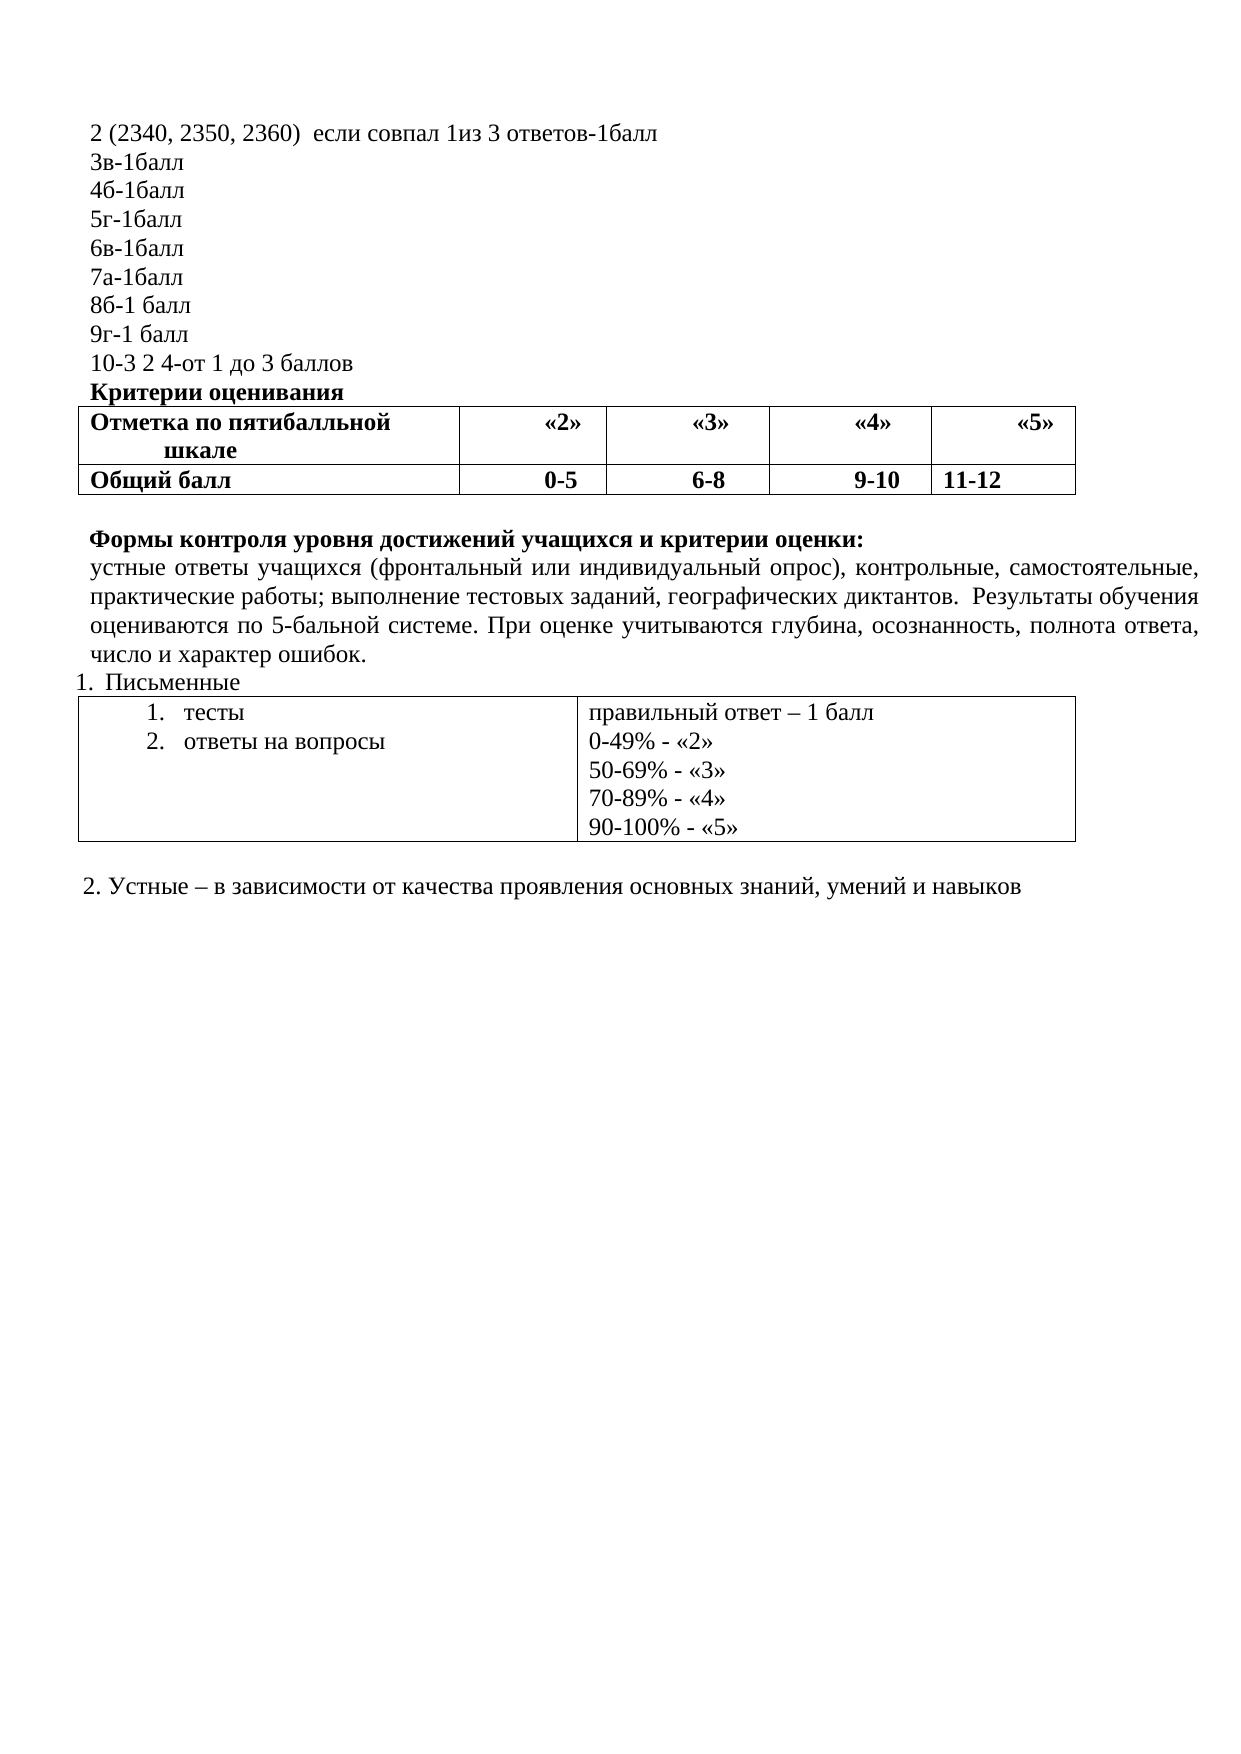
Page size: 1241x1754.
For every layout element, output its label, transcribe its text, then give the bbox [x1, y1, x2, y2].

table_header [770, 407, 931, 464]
list Письменные [1, 667, 1200, 696]
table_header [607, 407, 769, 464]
text 6в-1балл [90, 233, 1200, 262]
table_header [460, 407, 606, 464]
text 10-3 2 4-от 1 до 3 баллов [90, 348, 1200, 377]
text 2 (2340, 2350, 2360) если совпал 1из 3 ответов-1балл [90, 118, 1200, 147]
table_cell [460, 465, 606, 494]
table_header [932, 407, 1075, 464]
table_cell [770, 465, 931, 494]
text Формы контроля уровня достижений учащихся и критерии оценки: [1, 524, 1200, 552]
text Критерии оценивания [90, 377, 1200, 406]
text 8б-1 балл [90, 291, 1200, 319]
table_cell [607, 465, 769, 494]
text 7а-1балл [90, 262, 1200, 291]
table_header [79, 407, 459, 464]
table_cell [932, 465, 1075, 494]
text 3в-1балл [90, 147, 1200, 176]
text 4б-1балл [90, 176, 1200, 204]
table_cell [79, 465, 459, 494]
text 9г-1 балл [90, 319, 1200, 348]
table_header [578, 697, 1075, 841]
text устные ответы учащихся (фронтальный или индивидуальный опрос), контрольные, самостоятельные, практические работы; выполнение тестовых заданий, географических диктантов. Результаты обучения оцениваются по 5-бальной системе. При оценке учитываются глубина, осознанность, полнота ответа, число и характер ошибок. [90, 552, 1200, 667]
text 2. Устные – в зависимости от качества проявления основных знаний, умений и навыков [1, 871, 1200, 899]
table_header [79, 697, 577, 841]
text 5г-1балл [90, 204, 1200, 233]
